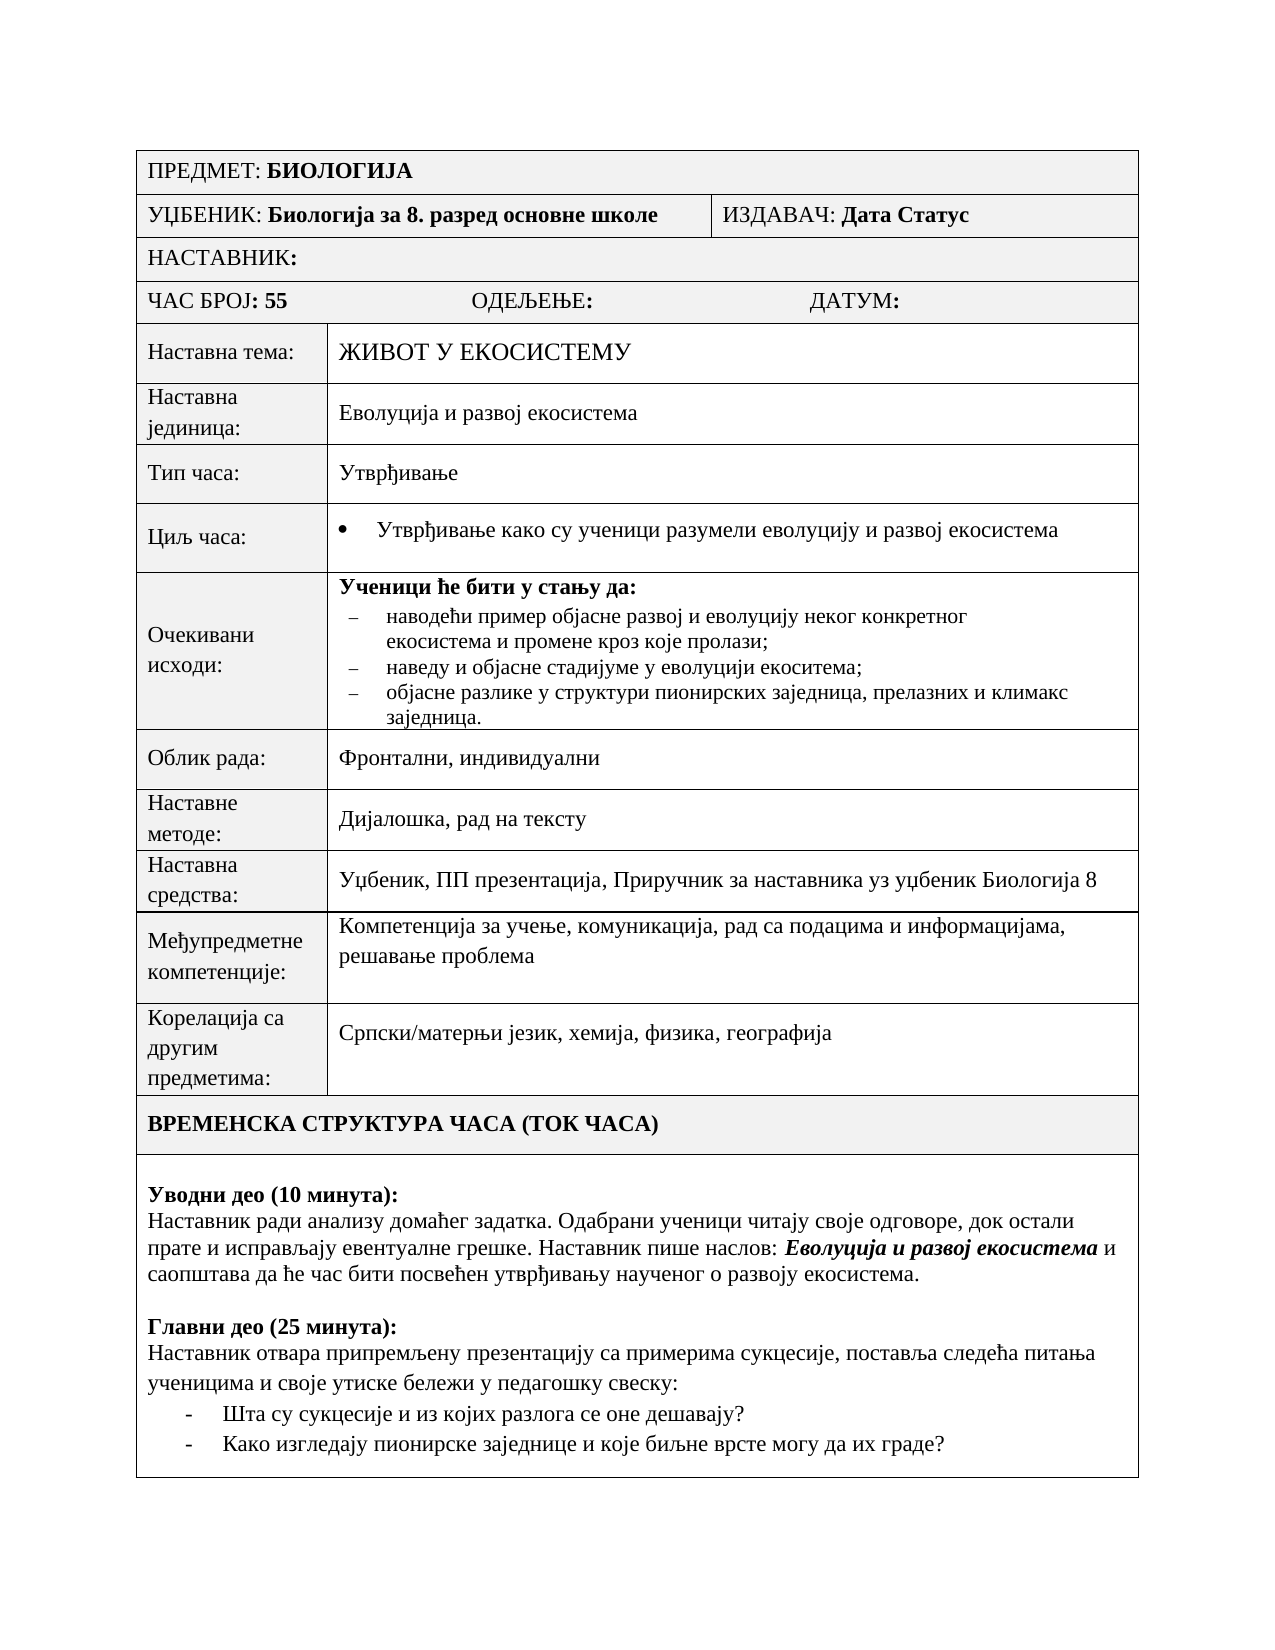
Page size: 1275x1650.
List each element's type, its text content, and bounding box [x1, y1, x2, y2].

table_cell Уџбеник, ПП презентација, Приручник за наставника уз уџбеник Биологија 8 [328, 851, 1138, 911]
table_cell Међупредметне компетенције: [137, 913, 327, 1003]
table_cell ЧАС БРОЈ: 55 [137, 282, 460, 323]
table_cell НАСТАВНИК: [137, 238, 1138, 281]
table_cell Утврђивање како су ученици разумели еволуцију и развој екосистема [328, 504, 1138, 572]
table_cell ИЗДАВАЧ: Дата Статус [712, 195, 1138, 237]
table_cell Компетенција за учење, комуникација, рад са подацима и информацијама, решавање проблема [328, 913, 1138, 1003]
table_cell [137, 1155, 1138, 1477]
table_cell Очекивани исходи: [137, 573, 327, 729]
table_cell ОДЕЉЕЊЕ: [460, 282, 798, 323]
table_cell Еволуција и развој екосистема [328, 384, 1138, 444]
table_cell ДАТУМ: [798, 282, 1138, 323]
table_cell Облик рада: [137, 730, 327, 788]
table_cell Српски/матерњи језик, хемија, физика, географија [328, 1004, 1138, 1095]
table_cell Наставне методе: [137, 790, 327, 850]
table_cell Наставна средства: [137, 851, 327, 911]
table_cell Наставна јединица: [137, 384, 327, 444]
table_cell Фронтални, индивидуални [328, 730, 1138, 788]
table_cell Ученици ће бити у стању да: наводећи пример објасне развој и еволуцију неког конкретног екосистема и промене кроз које пролази; наведу и објасне стадијуме у еволуцији екоситема; објасне разлике у структури пионирских заједница, прелазних и климакс заједница. [328, 573, 1138, 729]
table_cell Утврђивање [328, 445, 1138, 503]
table_cell Наставна тема: [137, 324, 327, 382]
table_header ПРЕДМЕТ: БИОЛОГИЈА [137, 151, 1138, 194]
table_cell УЏБЕНИК: Биологија за 8. разред основне школе [137, 195, 711, 237]
table_cell Корелација са другим предметима: [137, 1004, 327, 1095]
table_cell ЖИВОТ У ЕКОСИСТЕМУ [328, 324, 1138, 382]
table_cell Тип часа: [137, 445, 327, 503]
table_cell Дијалошка, рад на тексту [328, 790, 1138, 850]
table_cell ВРЕМЕНСКА СТРУКТУРА ЧАСА (ТОК ЧАСА) [137, 1096, 1138, 1154]
table_cell Циљ часа: [137, 504, 327, 572]
